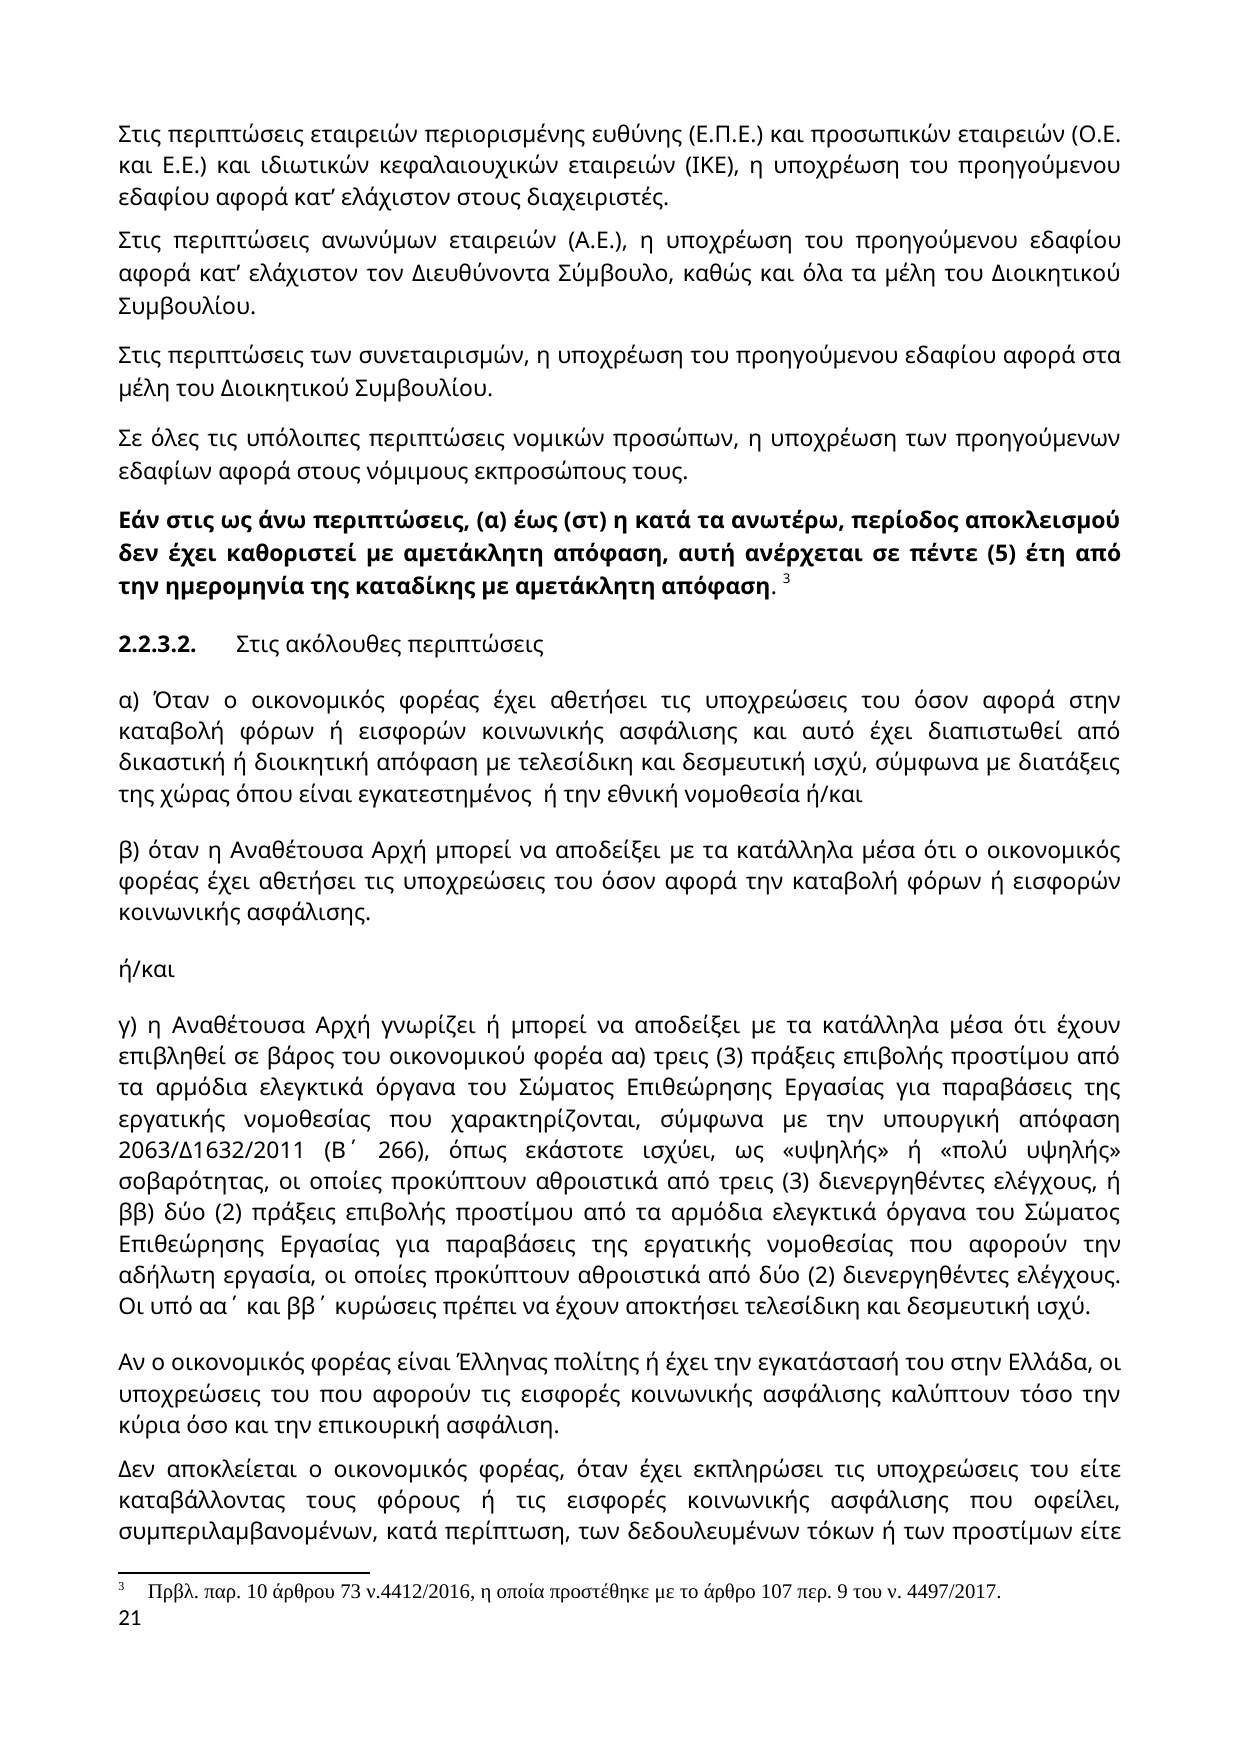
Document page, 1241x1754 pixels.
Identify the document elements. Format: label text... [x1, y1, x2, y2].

list Στις ακόλουθες περιπτώσεις [118, 627, 1122, 659]
text β) όταν η Αναθέτουσα Αρχή μπορεί να αποδείξει με τα κατάλληλα μέσα ότι ο οικονομικός φορέας έχει αθετήσει τις υποχρεώσεις του όσον αφορά την καταβολή φόρων ή εισφορών κοινωνικής ασφάλισης. [118, 834, 1122, 927]
text Στις περιπτώσεις ανωνύμων εταιρειών (Α.Ε.), η υποχρέωση του προηγούμενου εδαφίου αφορά κατ’ ελάχιστον τον Διευθύνοντα Σύμβουλο, καθώς και όλα τα μέλη του Διοικητικού Συμβουλίου. [118, 224, 1122, 321]
text Σε όλες τις υπόλοιπες περιπτώσεις νομικών προσώπων, η υποχρέωση των προηγούμενων εδαφίων αφορά στους νόμιμους εκπροσώπους τους. [118, 422, 1122, 486]
text ή/και [118, 952, 1122, 984]
text α) Όταν ο οικονομικός φορέας έχει αθετήσει τις υποχρεώσεις του όσον αφορά στην καταβολή φόρων ή εισφορών κοινωνικής ασφάλισης και αυτό έχει διαπιστωθεί από δικαστική ή διοικητική απόφαση με τελεσίδικη και δεσμευτική ισχύ, σύμφωνα με διατάξεις της χώρας όπου είναι εγκατεστημένος ή την εθνική νομοθεσία ή/και [118, 684, 1122, 809]
text Στις περιπτώσεις εταιρειών περιορισμένης ευθύνης (Ε.Π.Ε.) και προσωπικών εταιρειών (Ο.Ε. και Ε.Ε.) και ιδιωτικών κεφαλαιουχικών εταιρειών (IKE), η υποχρέωση του προηγούμενου εδαφίου αφορά κατ’ ελάχιστον στους διαχειριστές. [118, 118, 1122, 212]
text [118, 1452, 1122, 1546]
text Εάν στις ως άνω περιπτώσεις, (α) έως (στ) η κατά τα ανωτέρω, περίοδος αποκλεισμού δεν έχει καθοριστεί με αμετάκλητη απόφαση, αυτή ανέρχεται σε πέντε (5) έτη από την ημερομηνία της καταδίκης με αμετάκλητη απόφαση. [118, 504, 1122, 601]
text Στις περιπτώσεις των συνεταιρισμών, η υποχρέωση του προηγούμενου εδαφίου αφορά στα μέλη του Διοικητικού Συμβουλίου. [118, 339, 1122, 403]
text γ) η Αναθέτουσα Αρχή γνωρίζει ή μπορεί να αποδείξει με τα κατάλληλα μέσα ότι έχουν επιβληθεί σε βάρος του οικονομικού φορέα αα) τρεις (3) πράξεις επιβολής προστίμου από τα αρμόδια ελεγκτικά όργανα του Σώματος Επιθεώρησης Εργασίας για παραβάσεις της εργατικής νομοθεσίας που χαρακτηρίζονται, σύμφωνα με την υπουργική απόφαση 2063/Δ1632/2011 (Β΄ 266), όπως εκάστοτε ισχύει, ως «υψηλής» ή «πολύ υψηλής» σοβαρότητας, οι οποίες προκύπτουν αθροιστικά από τρεις (3) διενεργηθέντες ελέγχους, ή ββ) δύο (2) πράξεις επιβολής προστίμου από τα αρμόδια ελεγκτικά όργανα του Σώματος Επιθεώρησης Εργασίας για παραβάσεις της εργατικής νομοθεσίας που αφορούν την αδήλωτη εργασία, οι οποίες προκύπτουν αθροιστικά από δύο (2) διενεργηθέντες ελέγχους. Οι υπό αα΄ και ββ΄ κυρώσεις πρέπει να έχουν αποκτήσει τελεσίδικη και δεσμευτική ισχύ. [118, 1009, 1122, 1321]
text Αν ο οικονομικός φορέας είναι Έλληνας πολίτης ή έχει την εγκατάστασή του στην Ελλάδα, οι υποχρεώσεις του που αφορούν τις εισφορές κοινωνικής ασφάλισης καλύπτουν τόσο την κύρια όσο και την επικουρική ασφάλιση. [118, 1346, 1122, 1440]
